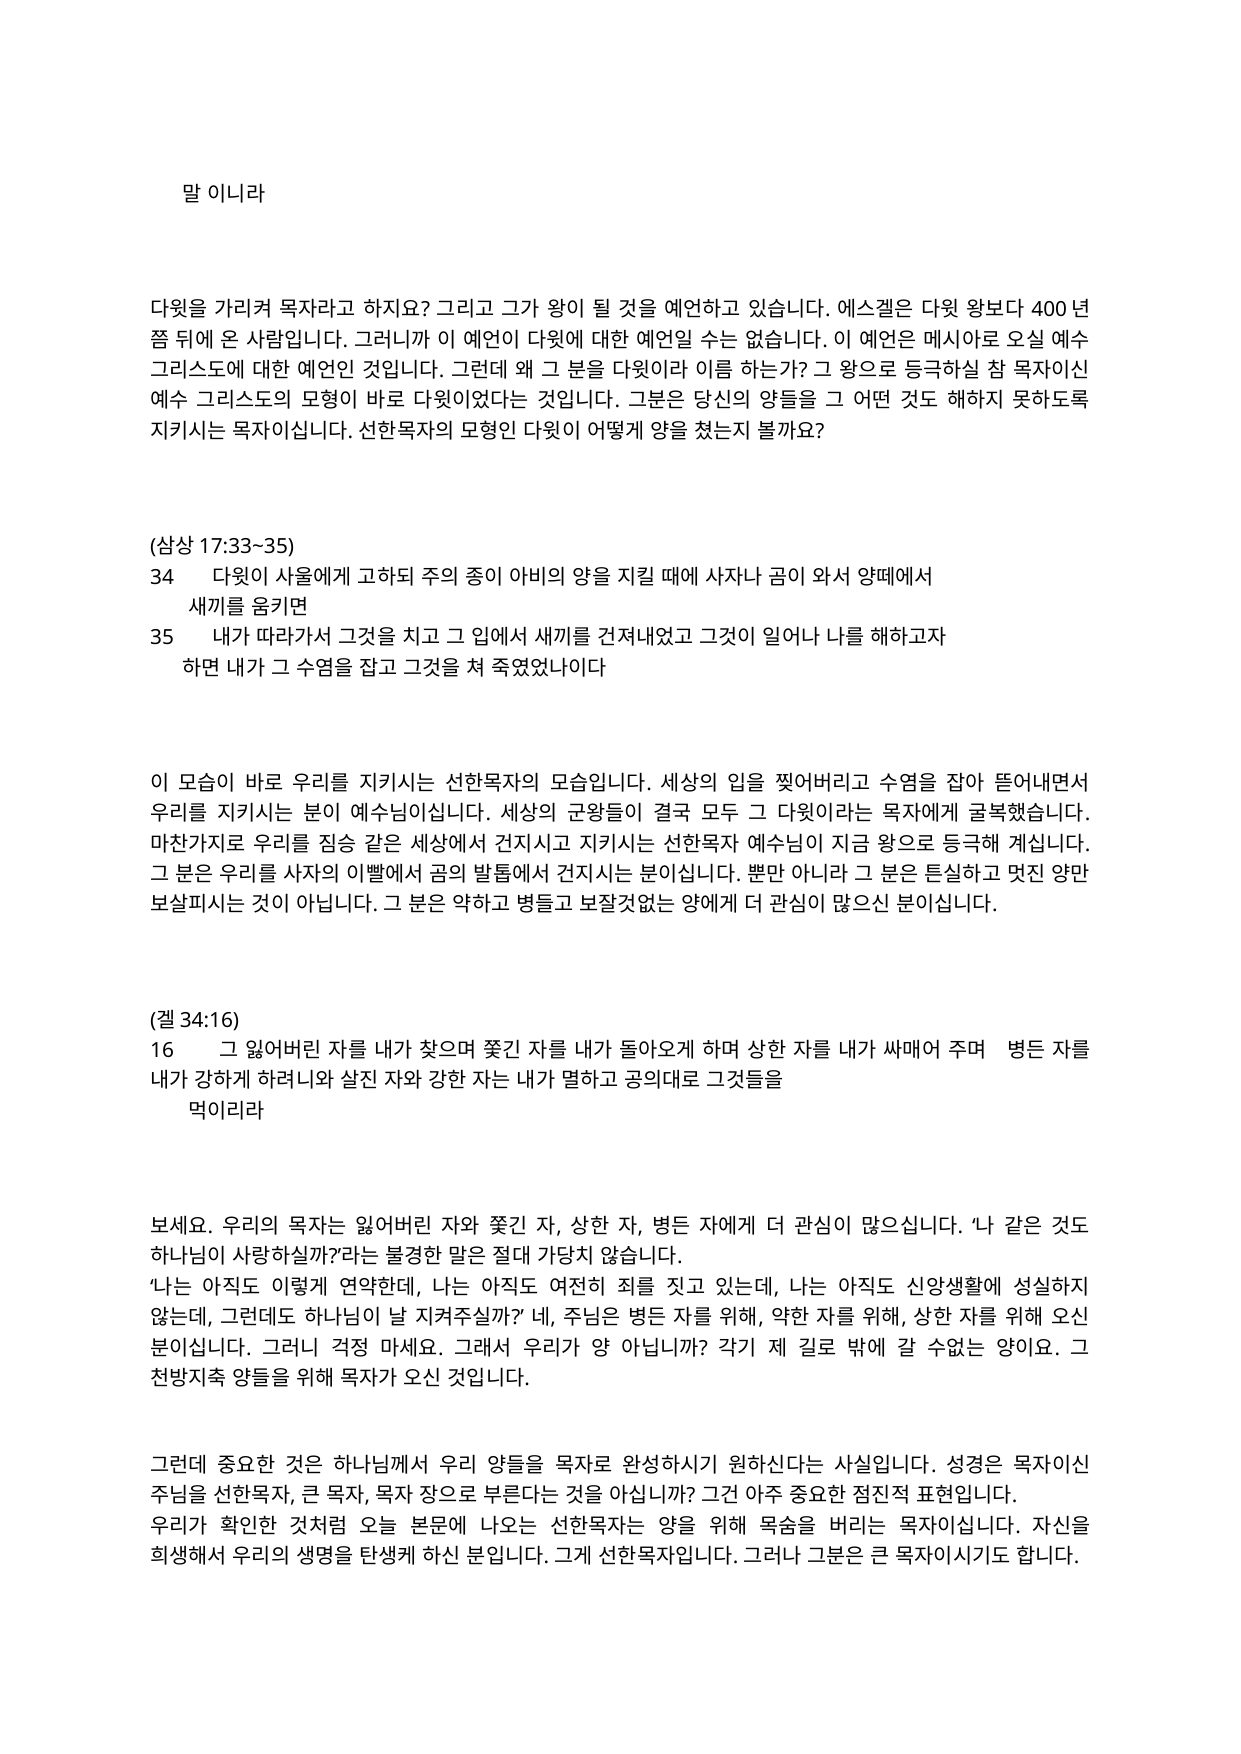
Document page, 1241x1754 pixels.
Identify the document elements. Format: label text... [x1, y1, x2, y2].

text (겔34:16) [150, 1003, 1090, 1033]
text 다윗을 가리켜 목자라고 하지요? 그리고 그가 왕이 될 것을 예언하고 있습니다. 에스겔은 다윗 왕보다 400년 쯤 뒤에 온 사람입니다. 그러니까 이 예언이 다윗에 대한 예언일 수는 없습니다. 이 예언은 메시아로 오실 예수 그리스도에 대한 예언인 것입니다. 그런데 왜 그 분을 다윗이라 이름 하는가? 그 왕으로 등극하실 참 목자이신 예수 그리스도의 모형이 바로 다윗이었다는 것입니다. 그분은 당신의 양들을 그 어떤 것도 해하지 못하도록 지키시는 목자이십니다. 선한목자의 모형인 다윗이 어떻게 양을 쳤는지 볼까요? [150, 293, 1090, 444]
text 그런데 중요한 것은 하나님께서 우리 양들을 목자로 완성하시기 원하신다는 사실입니다. 성경은 목자이신 주님을 선한목자, 큰 목자, 목자 장으로 부른다는 것을 아십니까? 그건 아주 중요한 점진적 표현입니다. [150, 1448, 1090, 1509]
text 35 내가 따라가서 그것을 치고 그 입에서 새끼를 건져내었고 그것이 일어나 나를 해하고자 [150, 620, 1090, 651]
text 말 이니라 [150, 177, 1090, 207]
text 34 다윗이 사울에게 고하되 주의 종이 아비의 양을 지킬 때에 사자나 곰이 와서 양떼에서 [150, 560, 1090, 590]
text ‘나는 아직도 이렇게 연약한데, 나는 아직도 여전히 죄를 짓고 있는데, 나는 아직도 신앙생활에 성실하지 않는데, 그런데도 하나님이 날 지켜주실까?’ 네, 주님은 병든 자를 위해, 약한 자를 위해, 상한 자를 위해 오신 분이십니다. 그러니 걱정 마세요. 그래서 우리가 양 아닙니까? 각기 제 길로 밖에 갈 수없는 양이요. 그 천방지축 양들을 위해 목자가 오신 것입니다. [150, 1270, 1090, 1391]
text 새끼를 움키면 [150, 590, 1090, 620]
text (삼상17:33~35) [150, 529, 1090, 560]
text 우리가 확인한 것처럼 오늘 본문에 나오는 선한목자는 양을 위해 목숨을 버리는 목자이십니다. 자신을 희생해서 우리의 생명을 탄생케 하신 분입니다. 그게 선한목자입니다. 그러나 그분은 큰 목자이시기도 합니다. [150, 1509, 1090, 1569]
text 이 모습이 바로 우리를 지키시는 선한목자의 모습입니다. 세상의 입을 찢어버리고 수염을 잡아 뜯어내면서 우리를 지키시는 분이 예수님이십니다. 세상의 군왕들이 결국 모두 그 다윗이라는 목자에게 굴복했습니다. 마찬가지로 우리를 짐승 같은 세상에서 건지시고 지키시는 선한목자 예수님이 지금 왕으로 등극해 계십니다. 그 분은 우리를 사자의 이빨에서 곰의 발톱에서 건지시는 분이십니다. 뿐만 아니라 그 분은 튼실하고 멋진 양만 보살피시는 것이 아닙니다. 그 분은 약하고 병들고 보잘것없는 양에게 더 관심이 많으신 분이십니다. [150, 766, 1090, 918]
text 보세요. 우리의 목자는 잃어버린 자와 쫓긴 자, 상한 자, 병든 자에게 더 관심이 많으십니다. ‘나 같은 것도 하나님이 사랑하실까?’라는 불경한 말은 절대 가당치 않습니다. [150, 1209, 1090, 1270]
text 16 그 잃어버린 자를 내가 찾으며 쫓긴 자를 내가 돌아오게 하며 상한 자를 내가 싸매어 주며 병든 자를 내가 강하게 하려니와 살진 자와 강한 자는 내가 멸하고 공의대로 그것들을 [150, 1033, 1090, 1094]
text 하면 내가 그 수염을 잡고 그것을 쳐 죽였었나이다 [150, 651, 1090, 681]
text 먹이리라 [150, 1094, 1090, 1124]
